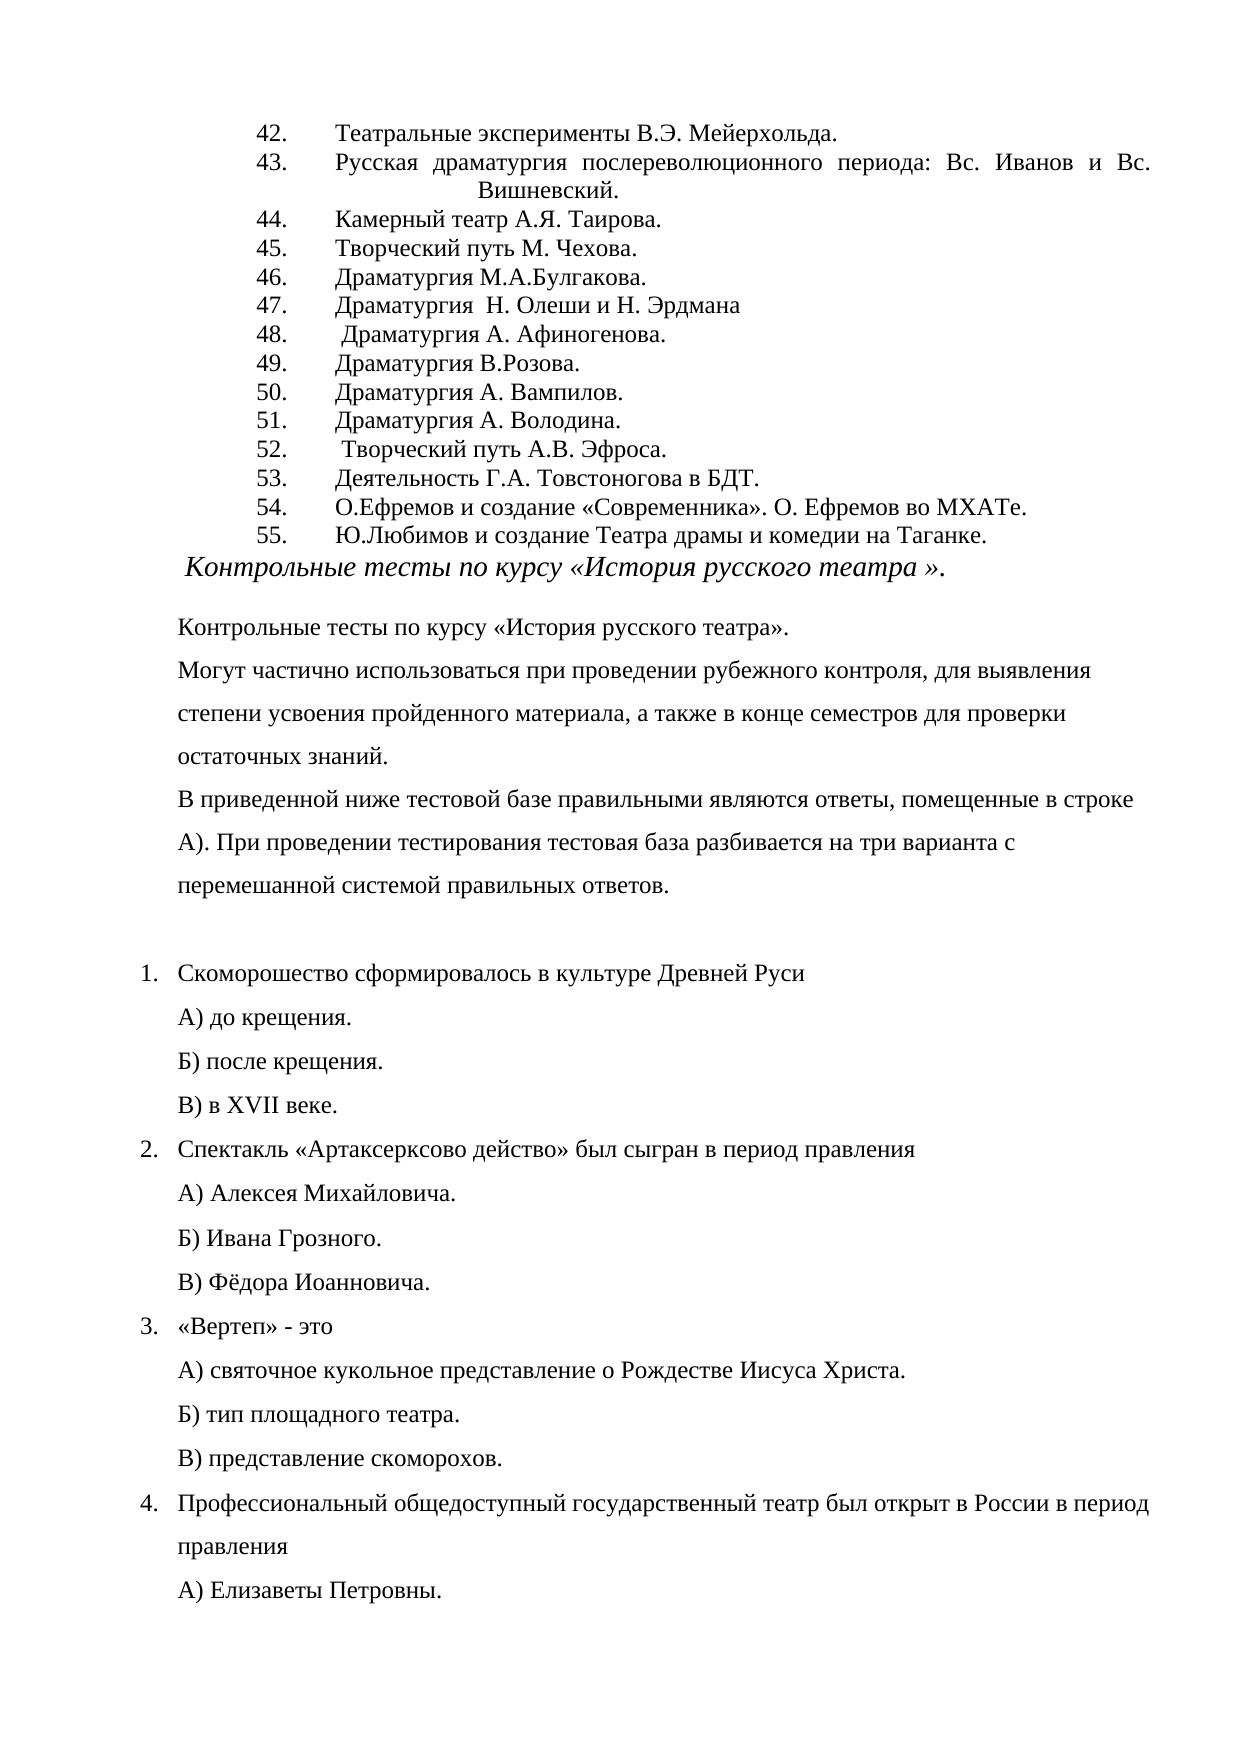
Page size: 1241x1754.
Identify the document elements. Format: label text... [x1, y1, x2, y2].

list Драматургия А. Володина. [256, 406, 1152, 434]
list Театральные эксперименты В.Э. Мейерхольда. [256, 118, 1152, 147]
text Б) Ивана Грозного. [177, 1223, 1152, 1251]
list Драматургия А. Вампилов. [256, 377, 1152, 406]
text А) до крещения. [177, 1002, 1152, 1031]
list Деятельность Г.А. Товстоногова в БДТ. [256, 463, 1152, 492]
text Контрольные тесты по курсу «История русского театра ». [177, 549, 1152, 583]
text В приведенной ниже тестовой базе правильными являются ответы, помещенные в строке А). При проведении тестирования тестовая база разбивается на три варианта с перемешанной системой правильных ответов. [177, 784, 1152, 899]
list Драматургия В.Розова. [256, 348, 1152, 377]
list Ю.Любимов и создание Театра драмы и комедии на Таганке. [256, 521, 1152, 549]
text Б) тип площадного театра. [177, 1399, 1152, 1428]
list Творческий путь А.В. Эфроса. [256, 434, 1152, 463]
list Драматургия А. Афиногенова. [256, 319, 1152, 348]
text В) Фёдора Иоанновича. [177, 1267, 1152, 1296]
list Творческий путь М. Чехова. [256, 233, 1152, 262]
list Спектакль «Артаксерксово действо» был сыгран в период правления [140, 1134, 1152, 1163]
list Русская драматургия послереволюционного периода: Вс. Иванов и Вс. Вишневский. [256, 147, 1152, 204]
text Могут частично использоваться при проведении рубежного контроля, для выявления степени усвоения пройденного материала, а также в конце семестров для проверки остаточных знаний. [177, 655, 1152, 770]
list Камерный театр А.Я. Таирова. [256, 204, 1152, 233]
list О.Ефремов и создание «Современника». О. Ефремов во МХАТе. [256, 492, 1152, 521]
list «Вертеп» - это [140, 1311, 1152, 1340]
text А) Алексея Михайловича. [177, 1178, 1152, 1207]
list Драматургия М.А.Булгакова. [256, 262, 1152, 291]
list Профессиональный общедоступный государственный театр был открыт в России в период правления [140, 1488, 1152, 1559]
text Контрольные тесты по курсу «История русского театра». [177, 612, 1152, 640]
text В) представление скоморохов. [177, 1443, 1152, 1472]
text А) святочное кукольное представление о Рождестве Иисуса Христа. [177, 1355, 1152, 1384]
list Скоморошество сформировалось в культуре Древней Руси [140, 958, 1152, 986]
list Драматургия Н. Олеши и Н. Эрдмана [256, 291, 1152, 319]
text Б) после крещения. [177, 1046, 1152, 1075]
text В) в XVII веке. [177, 1090, 1152, 1119]
text А) Елизаветы Петровны. [177, 1575, 1152, 1604]
